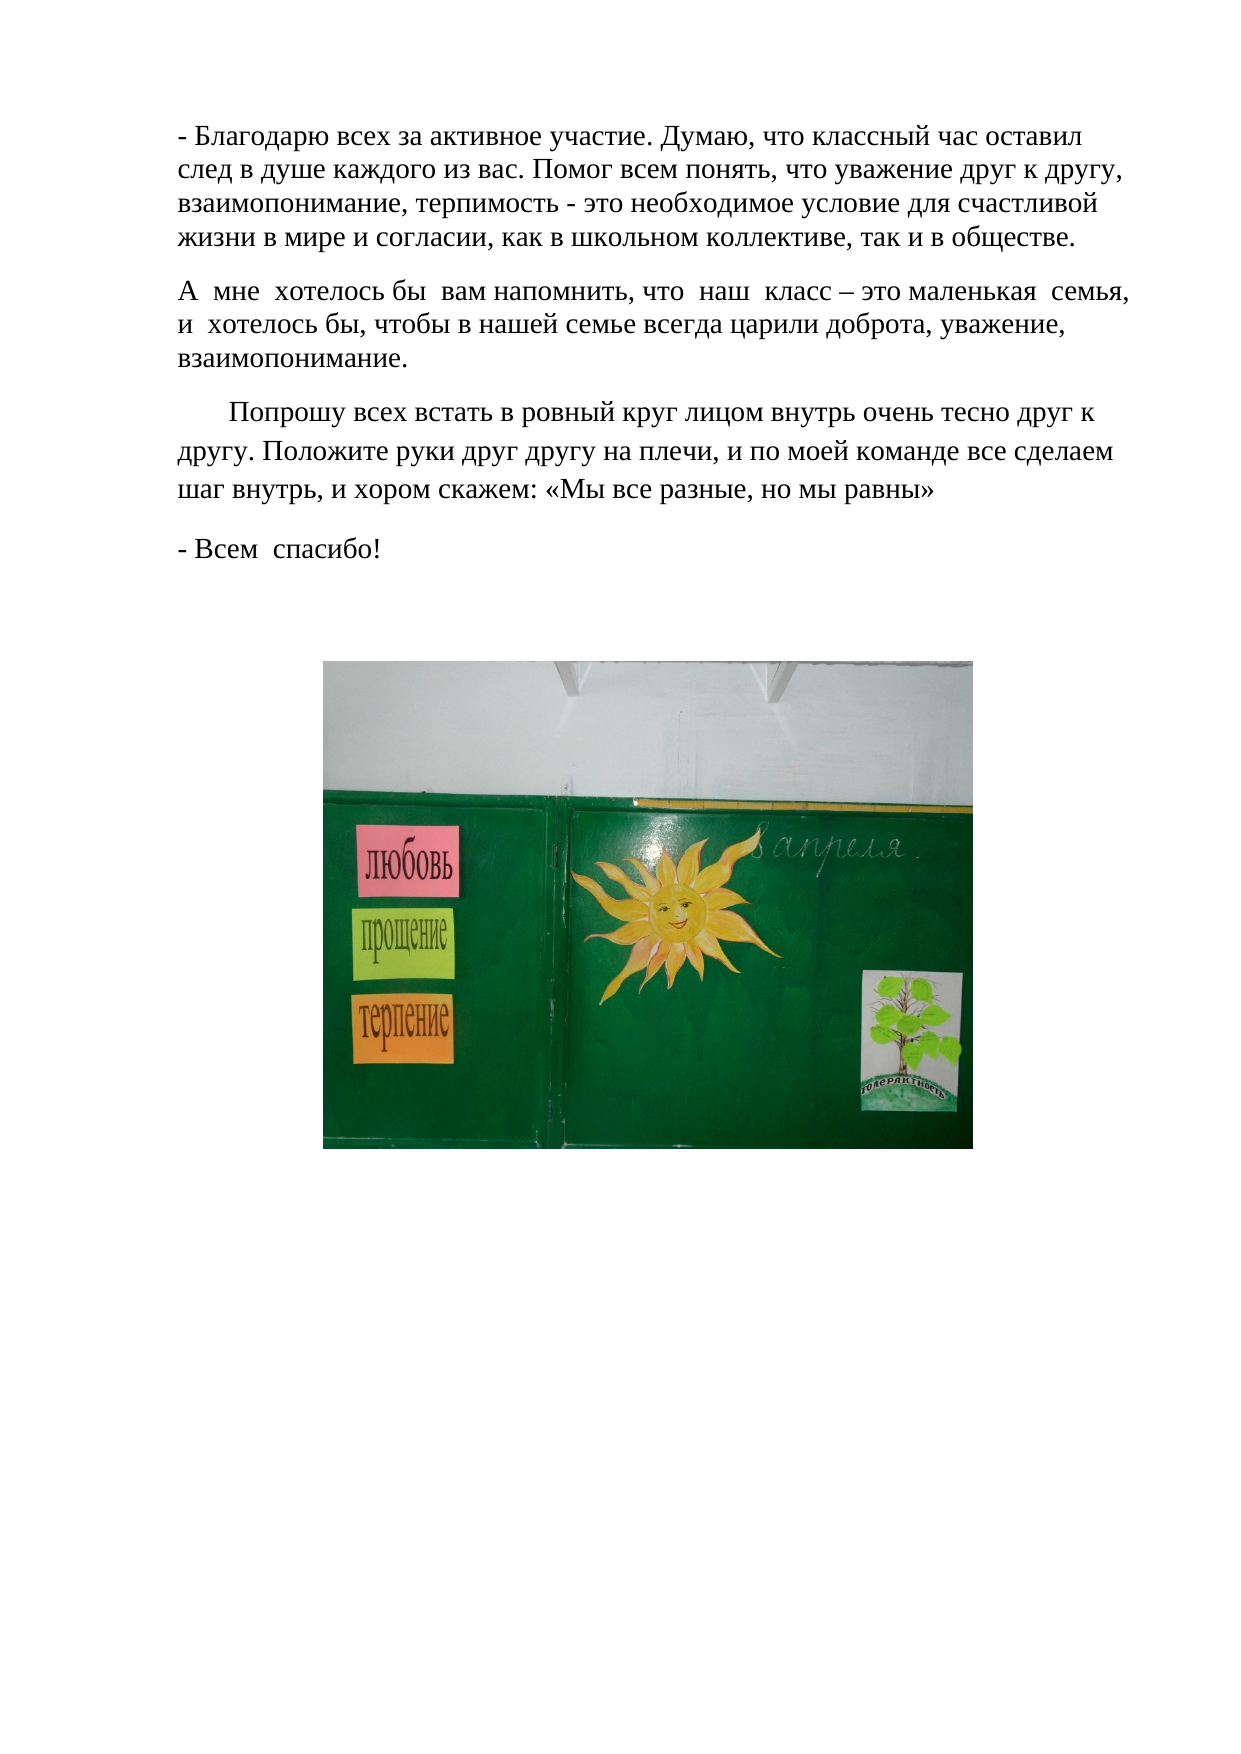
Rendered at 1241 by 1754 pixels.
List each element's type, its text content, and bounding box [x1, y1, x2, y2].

text А мне хотелось бы вам напомнить, что наш класс – это маленькая семья, и хотелось бы, чтобы в нашей семье всегда царили доброта, уважение, взаимопонимание. [177, 273, 1152, 374]
picture [323, 661, 973, 1149]
text - Благодарю всех за активное участие. Думаю, что классный час оставил след в душе каждого из вас. Помог всем понять, что уважение друг к другу, взаимопонимание, терпимость - это необходимое условие для счастливой жизни в мире и согласии, как в школьном коллективе, так и в обществе. [177, 118, 1152, 252]
text - Всем спасибо! [177, 531, 1152, 564]
text Попрошу всех встать в ровный круг лицом внутрь очень тесно друг к другу. Положите руки друг другу на плечи, и по моей команде все сделаем шаг внутрь, и хором скажем: «Мы все разные, но мы равны» [177, 394, 1152, 505]
